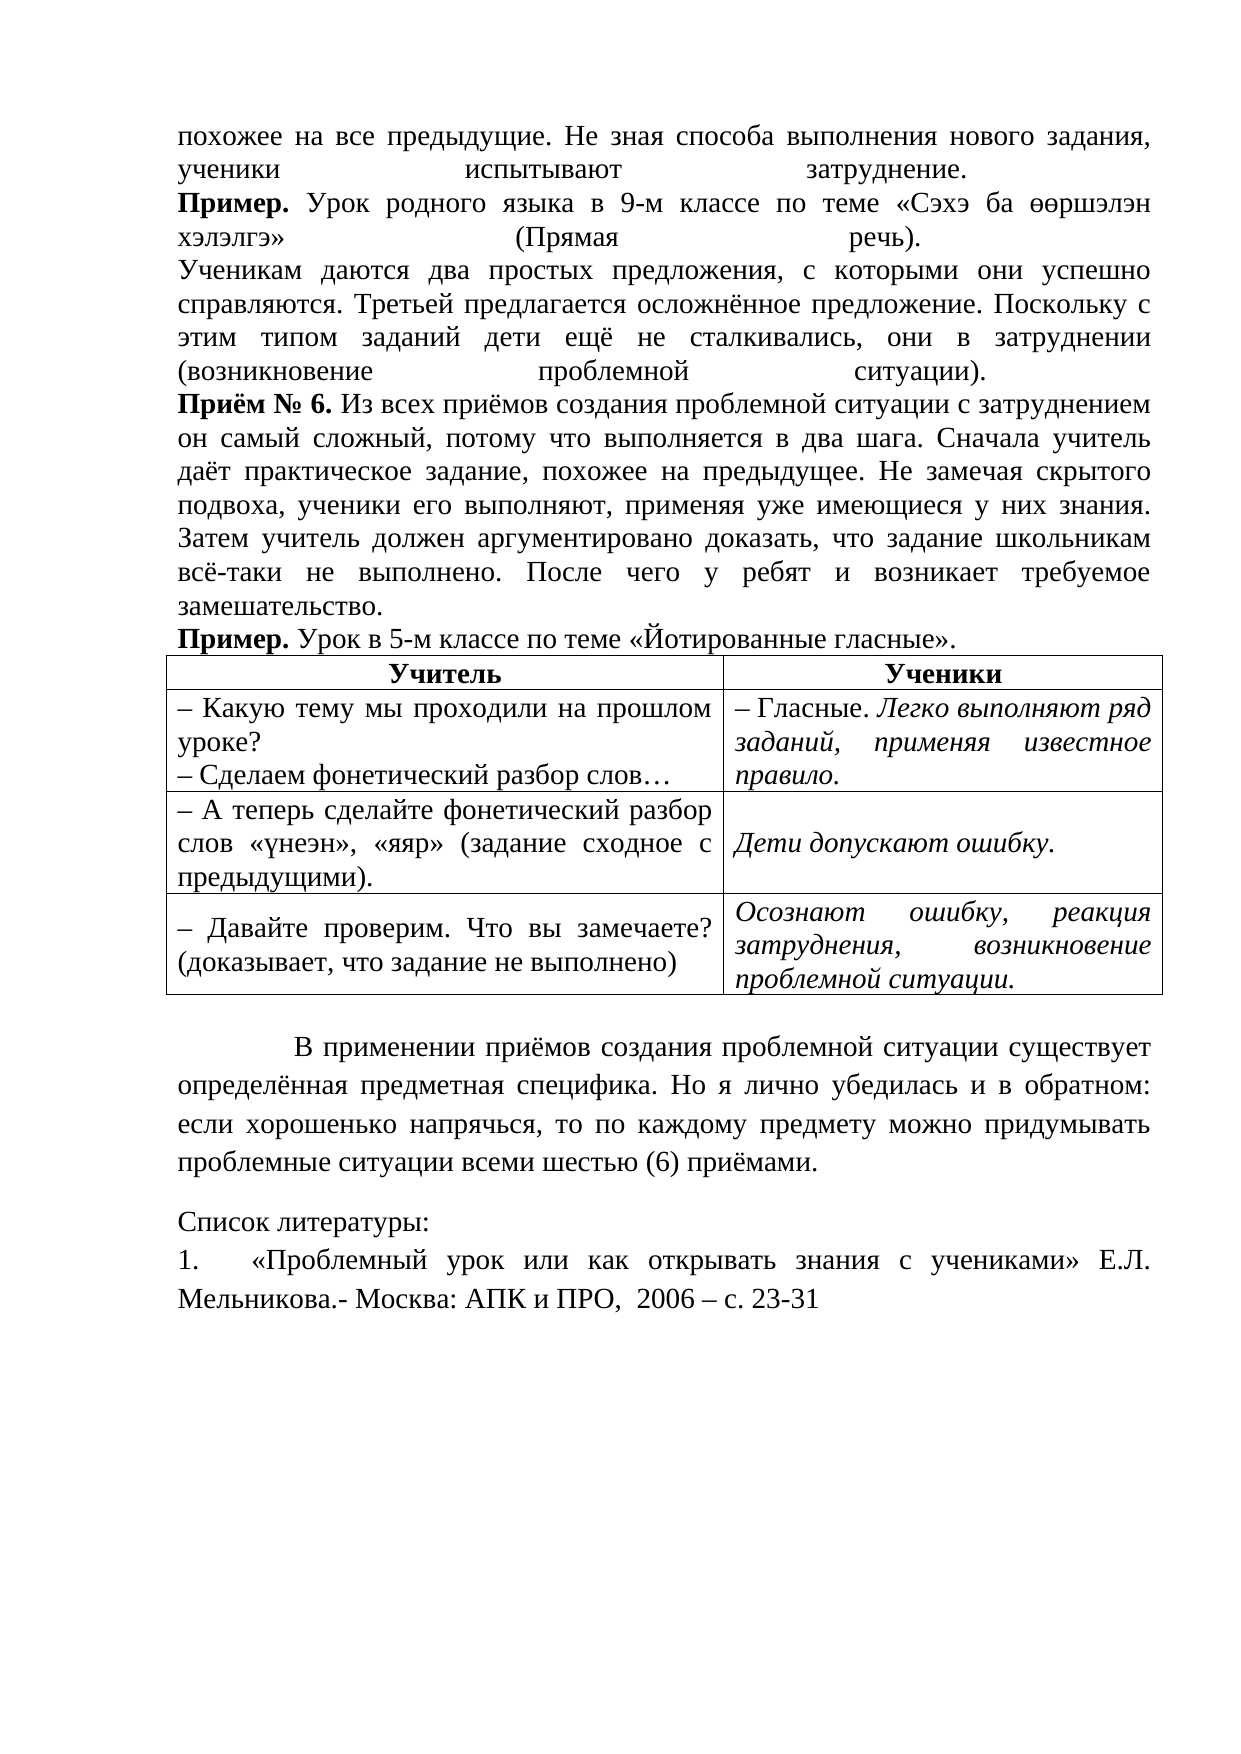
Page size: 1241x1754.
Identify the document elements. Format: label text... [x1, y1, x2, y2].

table_cell – А теперь сделайте фонетический разбор слов «үнеэн», «яяр» (задание сходное с предыдущими). [167, 792, 723, 893]
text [177, 118, 1152, 655]
table_cell – Какую тему мы проходили на прошлом уроке? – Сделаем фонетический разбор слов… [167, 690, 723, 791]
table_cell – Гласные. Легко выполняют ряд заданий, применяя известное правило. [724, 690, 1162, 791]
text В применении приёмов создания проблемной ситуации существует определённая предметная специфика. Но я лично убедилась и в обратном: если хорошенько напрячься, то по каждому предмету можно придумывать проблемные ситуации всеми шестью (6) приёмами. [177, 1029, 1152, 1178]
table_cell Осознают ошибку, реакция затруднения, возникновение проблемной ситуации. [724, 894, 1162, 994]
list «Проблемный урок или как открывать знания с учениками» Е.Л. Мельникова.- Москва: АПК и ПРО, 2006 – с. 23-31 [177, 1242, 1152, 1314]
table_header Ученики [724, 656, 1162, 689]
text Список литературы: [177, 1204, 1152, 1237]
table_header Учитель [167, 656, 723, 689]
table_cell Дети допускают ошибку. [724, 792, 1162, 893]
table_cell – Давайте проверим. Что вы замечаете? (доказывает, что задание не выполнено) [167, 894, 723, 994]
